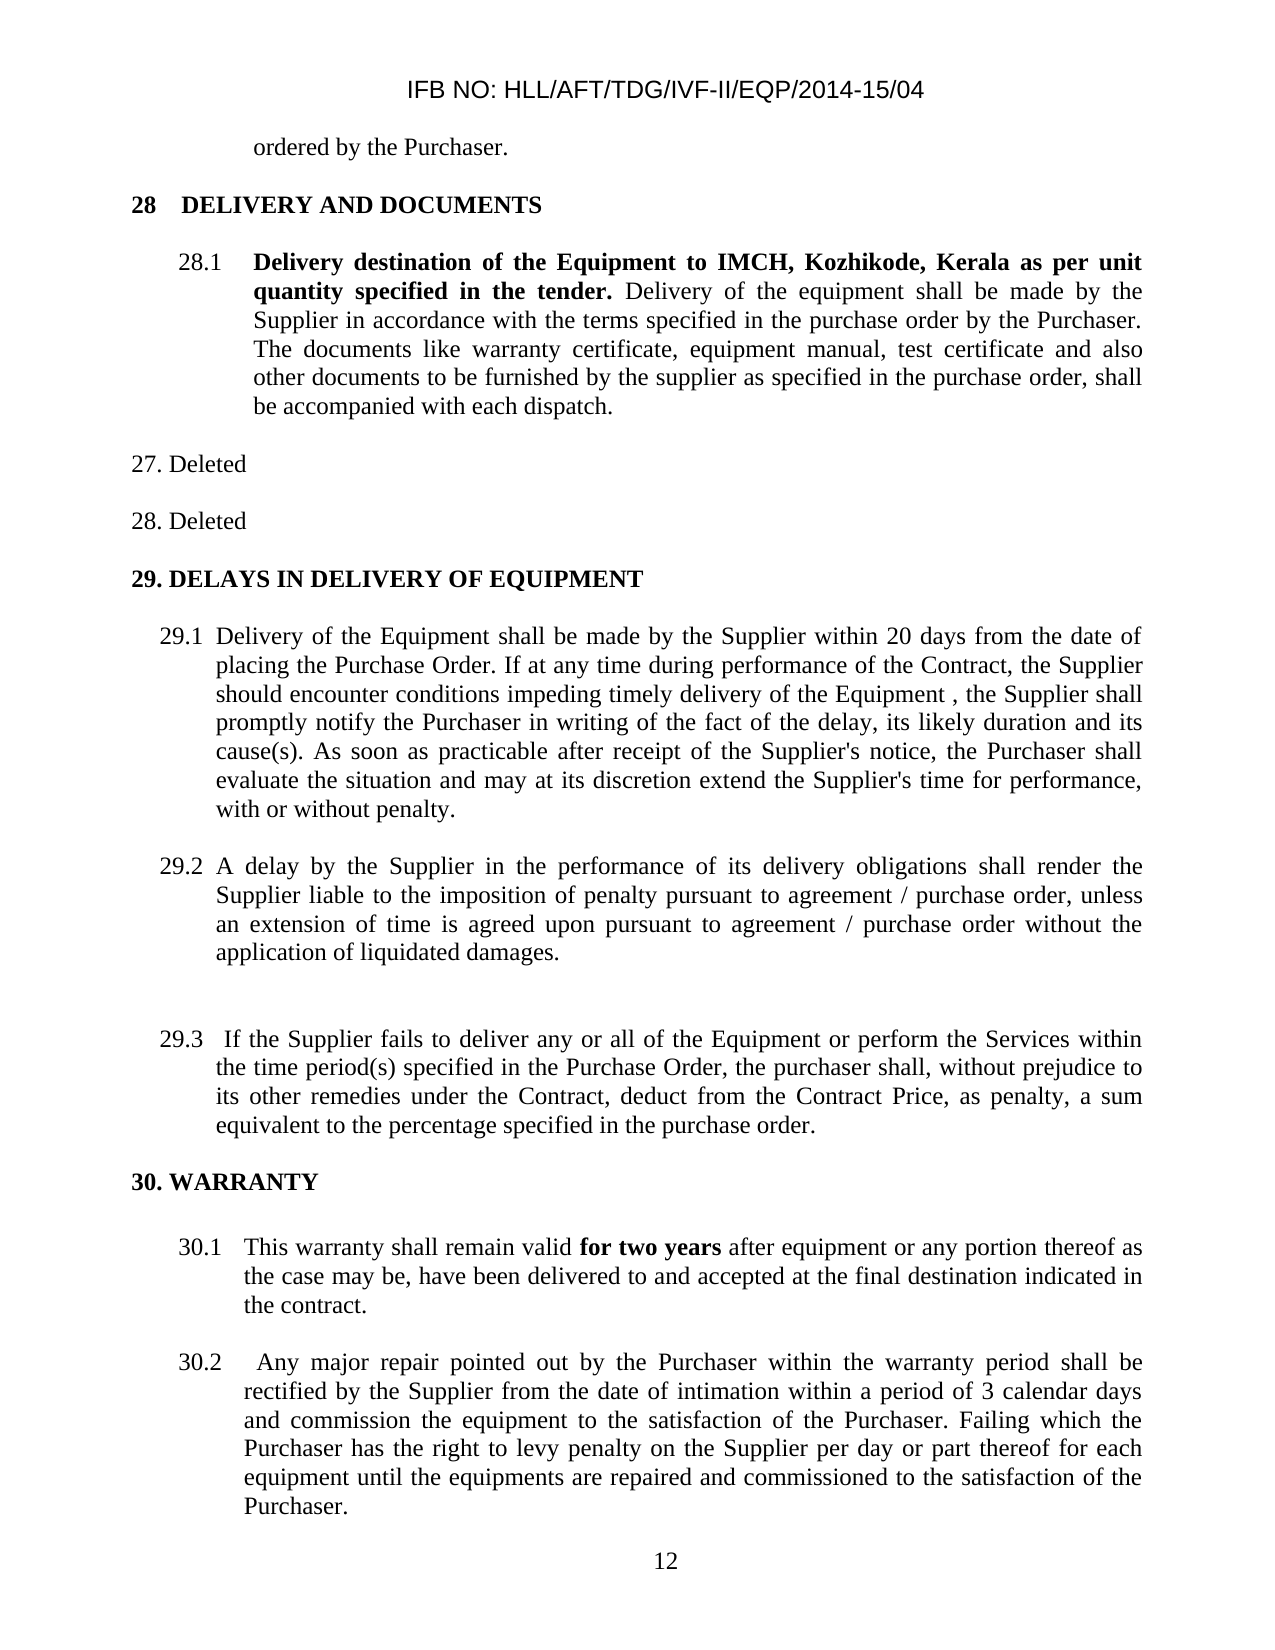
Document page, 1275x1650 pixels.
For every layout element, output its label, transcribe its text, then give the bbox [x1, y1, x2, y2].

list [178, 132, 1144, 161]
list Delivery destination of the Equipment to IMCH, Kozhikode, Kerala as per unit quantity specified in the tender. Delivery of the equipment shall be made by the Supplier in accordance with the terms specified in the purchase order by the Purchaser. The documents like warranty certificate, equipment manual, test certificate and also other documents to be furnished by the supplier as specified in the purchase order, shall be accompanied with each dispatch. [178, 247, 1144, 420]
text 30.1 This warranty shall remain valid for two years after equipment or any portion thereof as the case may be, have been delivered to and accepted at the final destination indicated in the contract. [178, 1232, 1144, 1318]
list If the Supplier fails to deliver any or all of the Equipment or perform the Services within the time period(s) specified in the Purchase Order, the purchaser shall, without prejudice to its other remedies under the Contract, deduct from the Contract Price, as penalty, a sum equivalent to the percentage specified in the purchase order. [159, 1024, 1144, 1139]
text 27. Deleted [131, 449, 1144, 477]
text 30. WARRANTY [131, 1167, 1200, 1196]
text 30.2 Any major repair pointed out by the Purchaser within the warranty period shall be rectified by the Supplier from the date of intimation within a period of 3 calendar days and commission the equipment to the satisfaction of the Purchaser. Failing which the Purchaser has the right to levy penalty on the Supplier per day or part thereof for each equipment until the equipments are repaired and commissioned to the satisfaction of the Purchaser. [178, 1347, 1144, 1520]
text 28. Deleted [131, 506, 1144, 535]
list DELIVERY AND DOCUMENTS [131, 190, 1200, 219]
list Delivery of the Equipment shall be made by the Supplier within 20 days from the date of placing the Purchase Order. If at any time during performance of the Contract, the Supplier should encounter conditions impeding timely delivery of the Equipment , the Supplier shall promptly notify the Purchaser in writing of the fact of the delay, its likely duration and its cause(s). As soon as practicable after receipt of the Supplier's notice, the Purchaser shall evaluate the situation and may at its discretion extend the Supplier's time for performance, with or without penalty. [159, 621, 1144, 822]
text 29. DELAYS IN DELIVERY OF EQUIPMENT [131, 564, 1144, 592]
text 29.2 A delay by the Supplier in the performance of its delivery obligations shall render the Supplier liable to the imposition of penalty pursuant to agreement / purchase order, unless an extension of time is agreed upon pursuant to agreement / purchase order without the application of liquidated damages. [159, 851, 1144, 966]
